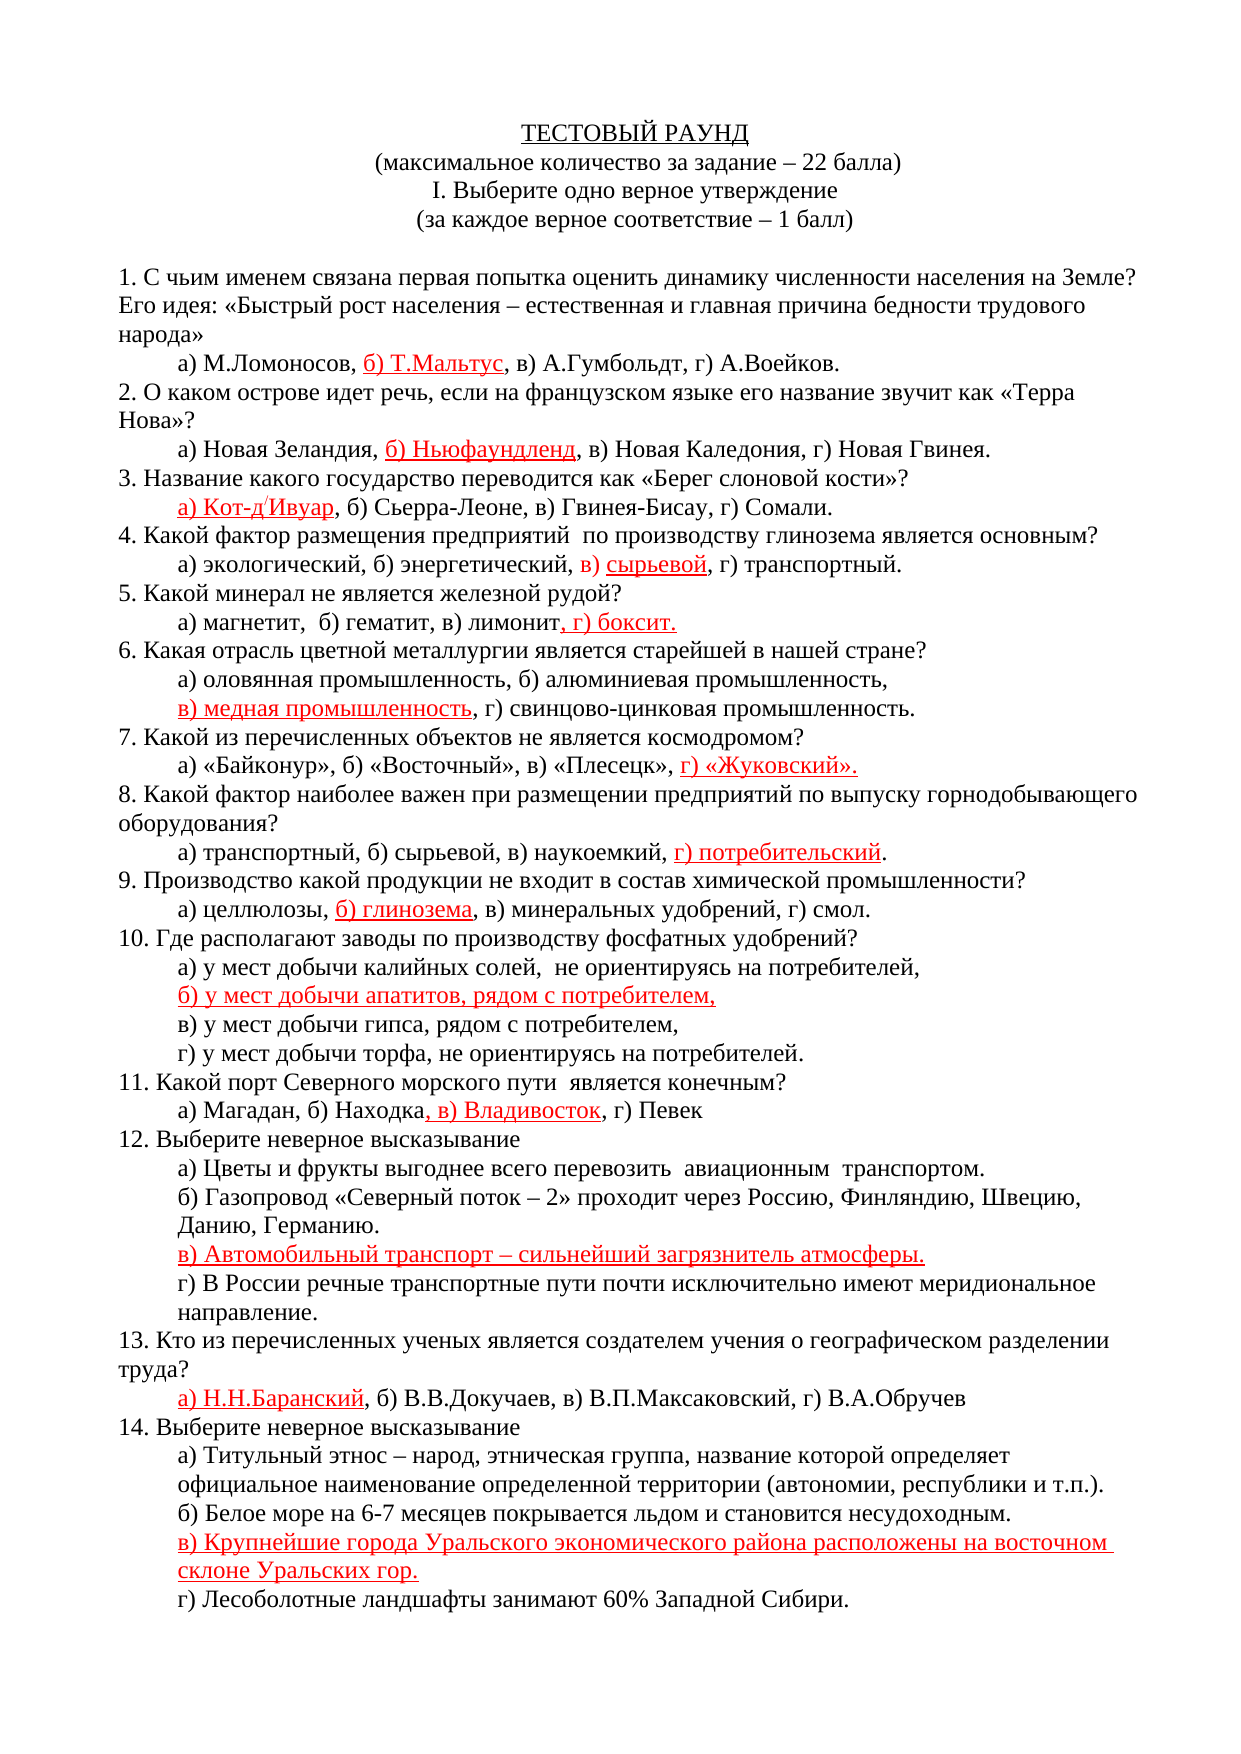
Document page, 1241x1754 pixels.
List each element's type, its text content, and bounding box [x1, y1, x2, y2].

text а) Новая Зеландия, б) Ньюфаундленд, в) Новая Каледония, г) Новая Гвинея. [118, 434, 1152, 463]
text I. Выберите одно верное утверждение [118, 176, 1152, 204]
text в) Крупнейшие города Уральского экономического района расположены на восточном склоне Уральских гор. [177, 1527, 1152, 1584]
text г) у мест добычи торфа, не ориентируясь на потребителей. [118, 1038, 1152, 1067]
text а) оловянная промышленность, б) алюминиевая промышленность, [118, 664, 1152, 693]
text 10. Где располагают заводы по производству фосфатных удобрений? [118, 923, 1152, 952]
text б) Газопровод «Северный поток – 2» проходит через Россию, Финляндию, Швецию, Данию, Германию. [177, 1182, 1152, 1239]
text а) Магадан, б) Находка, в) Владивосток, г) Певек [118, 1096, 1152, 1124]
text а) у мест добычи калийных солей, не ориентируясь на потребителей, [118, 952, 1152, 981]
text 9. Производство какой продукции не входит в состав химической промышленности? [118, 866, 1152, 894]
text 8. Какой фактор наиболее важен при размещении предприятий по выпуску горнодобывающего оборудования? [118, 779, 1152, 837]
text 13. Кто из перечисленных ученых является создателем учения о географическом разделении труда? [118, 1326, 1152, 1383]
text 11. Какой порт Северного морского пути является конечным? [118, 1067, 1152, 1096]
text ТЕСТОВЫЙ РАУНД [118, 118, 1152, 147]
text 12. Выберите неверное высказывание [118, 1124, 1152, 1153]
text 5. Какой минерал не является железной рудой? [118, 578, 1152, 607]
text г) Лесоболотные ландшафты занимают 60% Западной Сибири. [118, 1584, 1152, 1613]
text 2. О каком острове идет речь, если на французском языке его название звучит как «Терра Нова»? [118, 377, 1152, 434]
text 6. Какая отрасль цветной металлургии является старейшей в нашей стране? [118, 636, 1152, 664]
text а) Титульный этнос – народ, этническая группа, название которой определяет официальное наименование определенной территории (автономии, республики и т.п.). [177, 1441, 1152, 1498]
text а) экологический, б) энергетический, в) сырьевой, г) транспортный. [118, 549, 1152, 578]
text б) Белое море на 6-7 месяцев покрывается льдом и становится несудоходным. [118, 1498, 1152, 1527]
text а) «Байконур», б) «Восточный», в) «Плесецк», г) «Жуковский». [118, 751, 1152, 779]
text 1. С чьим именем связана первая попытка оценить динамику численности населения на Земле? [118, 262, 1152, 291]
text а) Н.Н.Баранский, б) В.В.Докучаев, в) В.П.Максаковский, г) В.А.Обручев [118, 1383, 1152, 1412]
text а) М.Ломоносов, б) Т.Мальтус, в) А.Гумбольдт, г) А.Воейков. [118, 348, 1152, 377]
text а) Кот-д/Ивуар, б) Сьерра-Леоне, в) Гвинея-Бисау, г) Сомали. [118, 492, 1152, 521]
text 14. Выберите неверное высказывание [118, 1412, 1152, 1441]
text 4. Какой фактор размещения предприятий по производству глинозема является основным? [118, 521, 1152, 549]
text (за каждое верное соответствие – 1 балл) [118, 204, 1152, 233]
text в) Автомобильный транспорт – сильнейший загрязнитель атмосферы. [118, 1239, 1152, 1268]
text 7. Какой из перечисленных объектов не является космодромом? [118, 722, 1152, 751]
text в) медная промышленность, г) свинцово-цинковая промышленность. [118, 693, 1152, 722]
text 3. Название какого государство переводится как «Берег слоновой кости»? [118, 463, 1152, 492]
text а) Цветы и фрукты выгоднее всего перевозить авиационным транспортом. [118, 1153, 1152, 1182]
text Его идея: «Быстрый рост населения – естественная и главная причина бедности трудового народа» [118, 291, 1152, 348]
text б) у мест добычи апатитов, рядом с потребителем, [118, 981, 1152, 1009]
text в) у мест добычи гипса, рядом с потребителем, [118, 1009, 1152, 1038]
text а) целлюлозы, б) глинозема, в) минеральных удобрений, г) смол. [118, 894, 1152, 923]
text г) В России речные транспортные пути почти исключительно имеют меридиональное направление. [177, 1268, 1152, 1326]
text (максимальное количество за задание – 22 балла) [118, 147, 1152, 176]
text а) магнетит, б) гематит, в) лимонит, г) боксит. [118, 607, 1152, 636]
text а) транспортный, б) сырьевой, в) наукоемкий, г) потребительский. [118, 837, 1152, 866]
